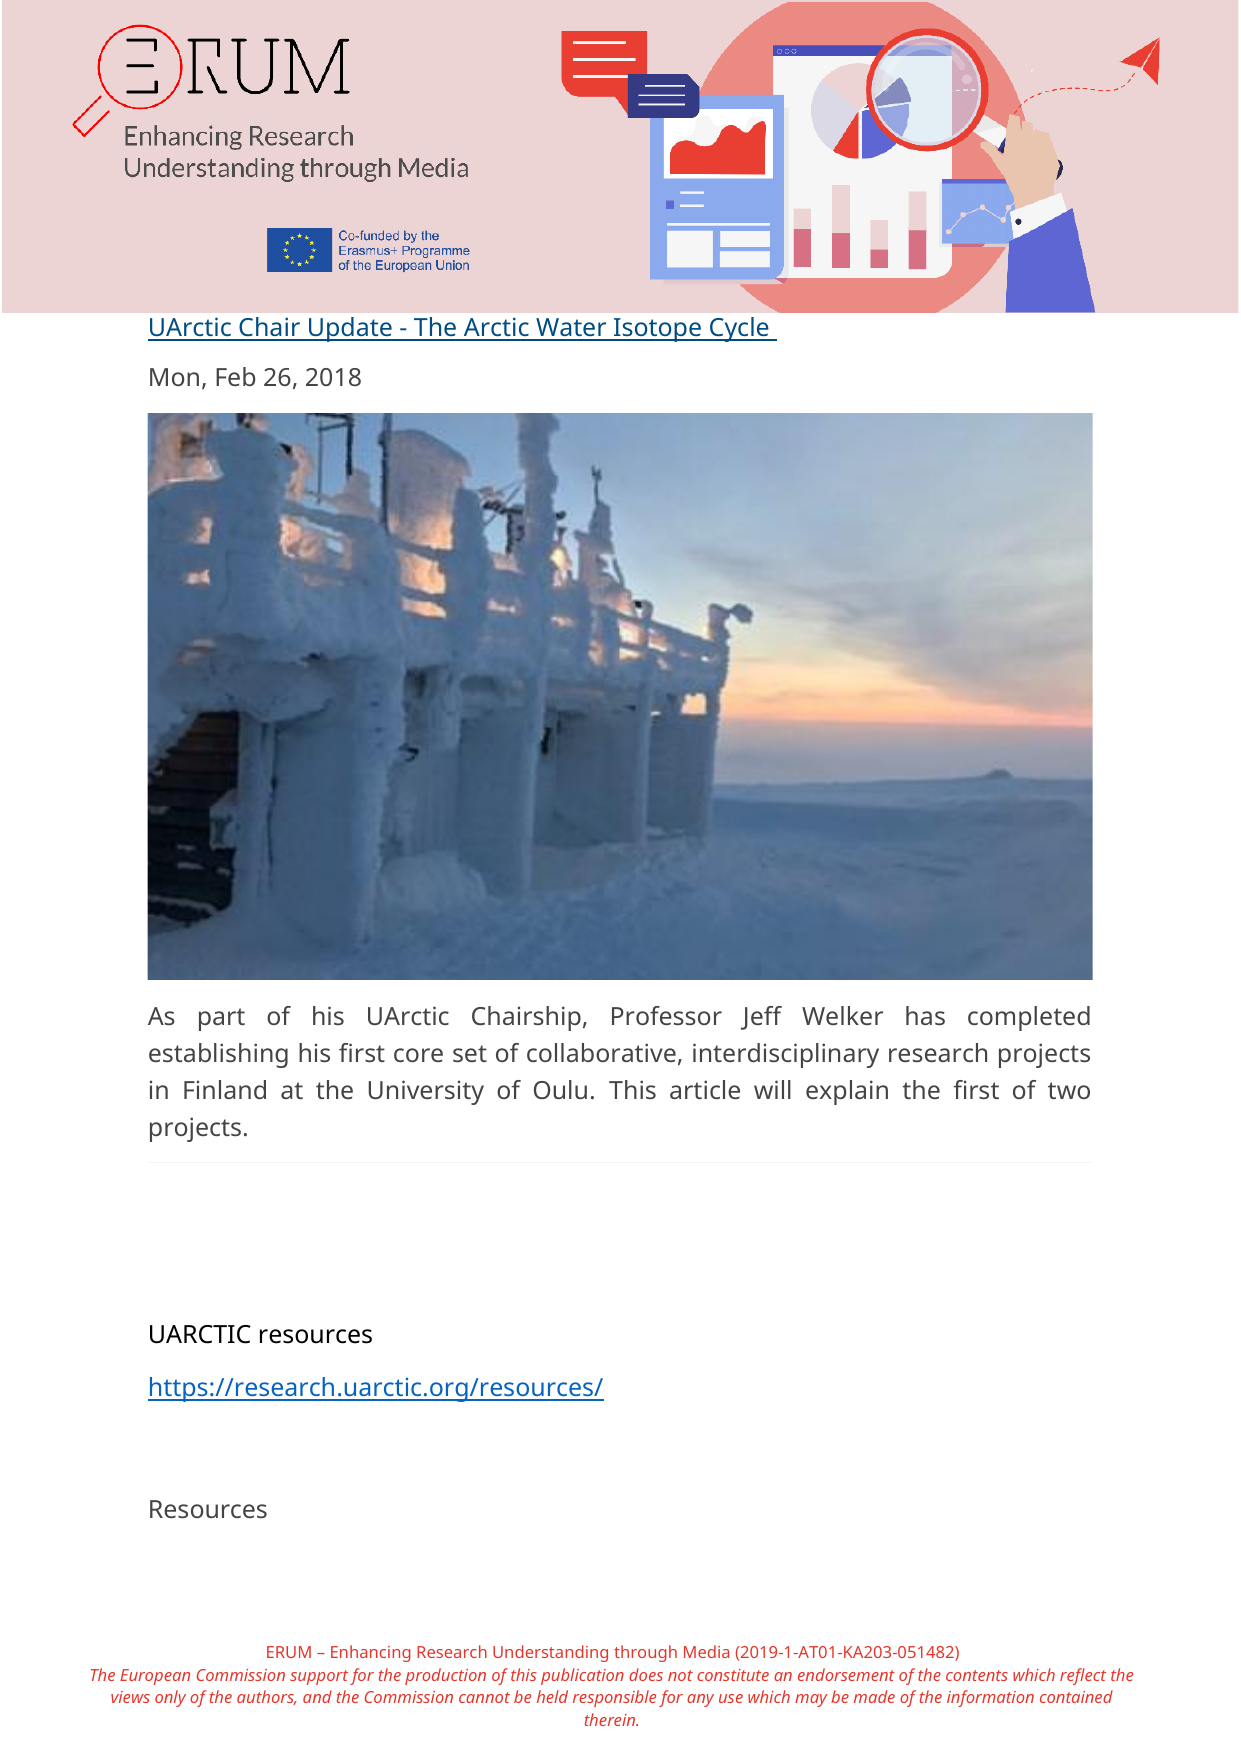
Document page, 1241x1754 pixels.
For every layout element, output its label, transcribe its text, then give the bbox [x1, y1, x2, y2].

text As part of his UArctic Chairship, Professor Jeff Welker has completed establishing his first core set of collaborative, interdisciplinary research projects in Finland at the University of Oulu. This article will explain the first of two projects. [148, 999, 1093, 1143]
text Mon, Feb 26, 2018 [148, 360, 1093, 394]
text https://research.uarctic.org/resources/ [148, 1370, 1093, 1404]
picture [0, 0, 1241, 313]
subtitle Resources [148, 1491, 1093, 1525]
text UARCTIC resources [148, 1316, 1093, 1350]
subtitle UArctic Chair Update - The Arctic Water Isotope Cycle [148, 310, 1093, 344]
picture [147, 413, 1093, 980]
